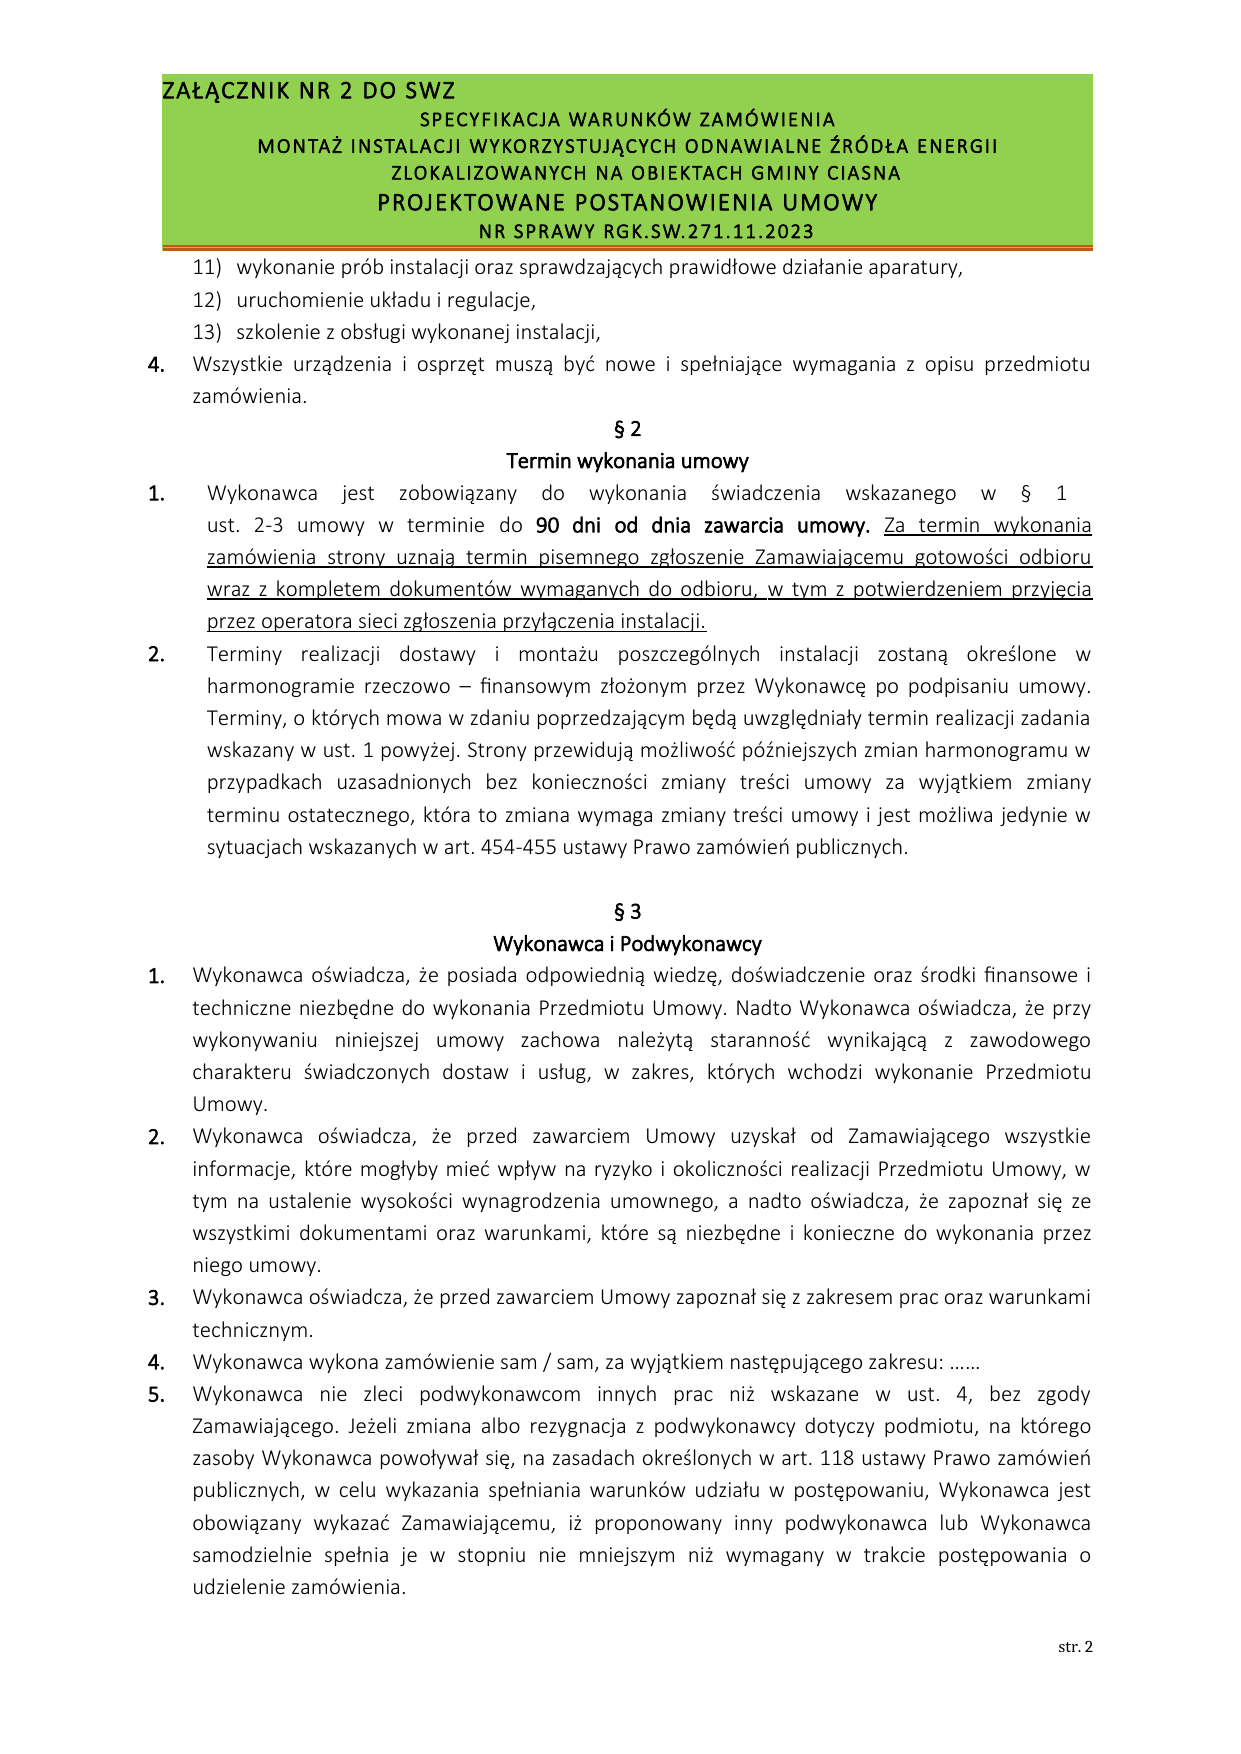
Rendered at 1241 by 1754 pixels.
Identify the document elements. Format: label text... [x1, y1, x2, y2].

list uruchomienie układu i regulacje, [192, 285, 1093, 313]
text Termin wykonania umowy [162, 446, 1093, 474]
text Wykonawca i Podwykonawcy [162, 928, 1093, 956]
list Terminy realizacji dostawy i montażu poszczególnych instalacji zostaną określone w harmonogramie rzeczowo – finansowym złożonym przez Wykonawcę po podpisaniu umowy. Terminy, o których mowa w zdaniu poprzedzającym będą uwzględniały termin realizacji zadania wskazany w ust. 1 powyżej. Strony przewidują możliwość późniejszych zmian harmonogramu w przypadkach uzasadnionych bez konieczności zmiany treści umowy za wyjątkiem zmiany terminu ostatecznego, która to zmiana wymaga zmiany treści umowy i jest możliwa jedynie w sytuacjach wskazanych w art. 454-455 ustawy Prawo zamówień publicznych. [148, 639, 1093, 860]
list wykonanie prób instalacji oraz sprawdzających prawidłowe działanie aparatury, [192, 252, 1093, 281]
list Wykonawca jest zobowiązany do wykonania świadczenia wskazanego w § 1 ust. 2-3 umowy w terminie do 90 dni od dnia zawarcia umowy. Za termin wykonania zamówienia strony uznają termin pisemnego zgłoszenie Zamawiającemu gotowości odbioru wraz z kompletem dokumentów wymaganych do odbioru, w tym z potwierdzeniem przyjęcia przez operatora sieci zgłoszenia przyłączenia instalacji. [148, 478, 1093, 634]
list Wykonawca wykona zamówienie sam / sam, za wyjątkiem następującego zakresu: …… [148, 1347, 1093, 1375]
list Wykonawca oświadcza, że posiada odpowiednią wiedzę, doświadczenie oraz środki finansowe i techniczne niezbędne do wykonania Przedmiotu Umowy. Nadto Wykonawca oświadcza, że przy wykonywaniu niniejszej umowy zachowa należytą staranność wynikającą z zawodowego charakteru świadczonych dostaw i usług, w zakres, których wchodzi wykonanie Przedmiotu Umowy. [148, 961, 1093, 1117]
list Wykonawca oświadcza, że przed zawarciem Umowy uzyskał od Zamawiającego wszystkie informacje, które mogłyby mieć wpływ na ryzyko i okoliczności realizacji Przedmiotu Umowy, w tym na ustalenie wysokości wynagrodzenia umownego, a nadto oświadcza, że zapoznał się ze wszystkimi dokumentami oraz warunkami, które są niezbędne i konieczne do wykonania przez niego umowy. [148, 1122, 1093, 1278]
list Wszystkie urządzenia i osprzęt muszą być nowe i spełniające wymagania z opisu przedmiotu zamówienia. [148, 349, 1093, 409]
list szkolenie z obsługi wykonanej instalacji, [192, 317, 1093, 345]
text § 3 [162, 896, 1093, 924]
list Wykonawca oświadcza, że przed zawarciem Umowy zapoznał się z zakresem prac oraz warunkami technicznym. [148, 1282, 1093, 1343]
list Wykonawca nie zleci podwykonawcom innych prac niż wskazane w ust. 4, bez zgody Zamawiającego. Jeżeli zmiana albo rezygnacja z podwykonawcy dotyczy podmiotu, na którego zasoby Wykonawca powoływał się, na zasadach określonych w art. 118 ustawy Prawo zamówień publicznych, w celu wykazania spełniania warunków udziału w postępowaniu, Wykonawca jest obowiązany wykazać Zamawiającemu, iż proponowany inny podwykonawca lub Wykonawca samodzielnie spełnia je w stopniu nie mniejszym niż wymagany w trakcie postępowania o udzielenie zamówienia. [148, 1379, 1093, 1600]
text § 2 [162, 413, 1093, 441]
